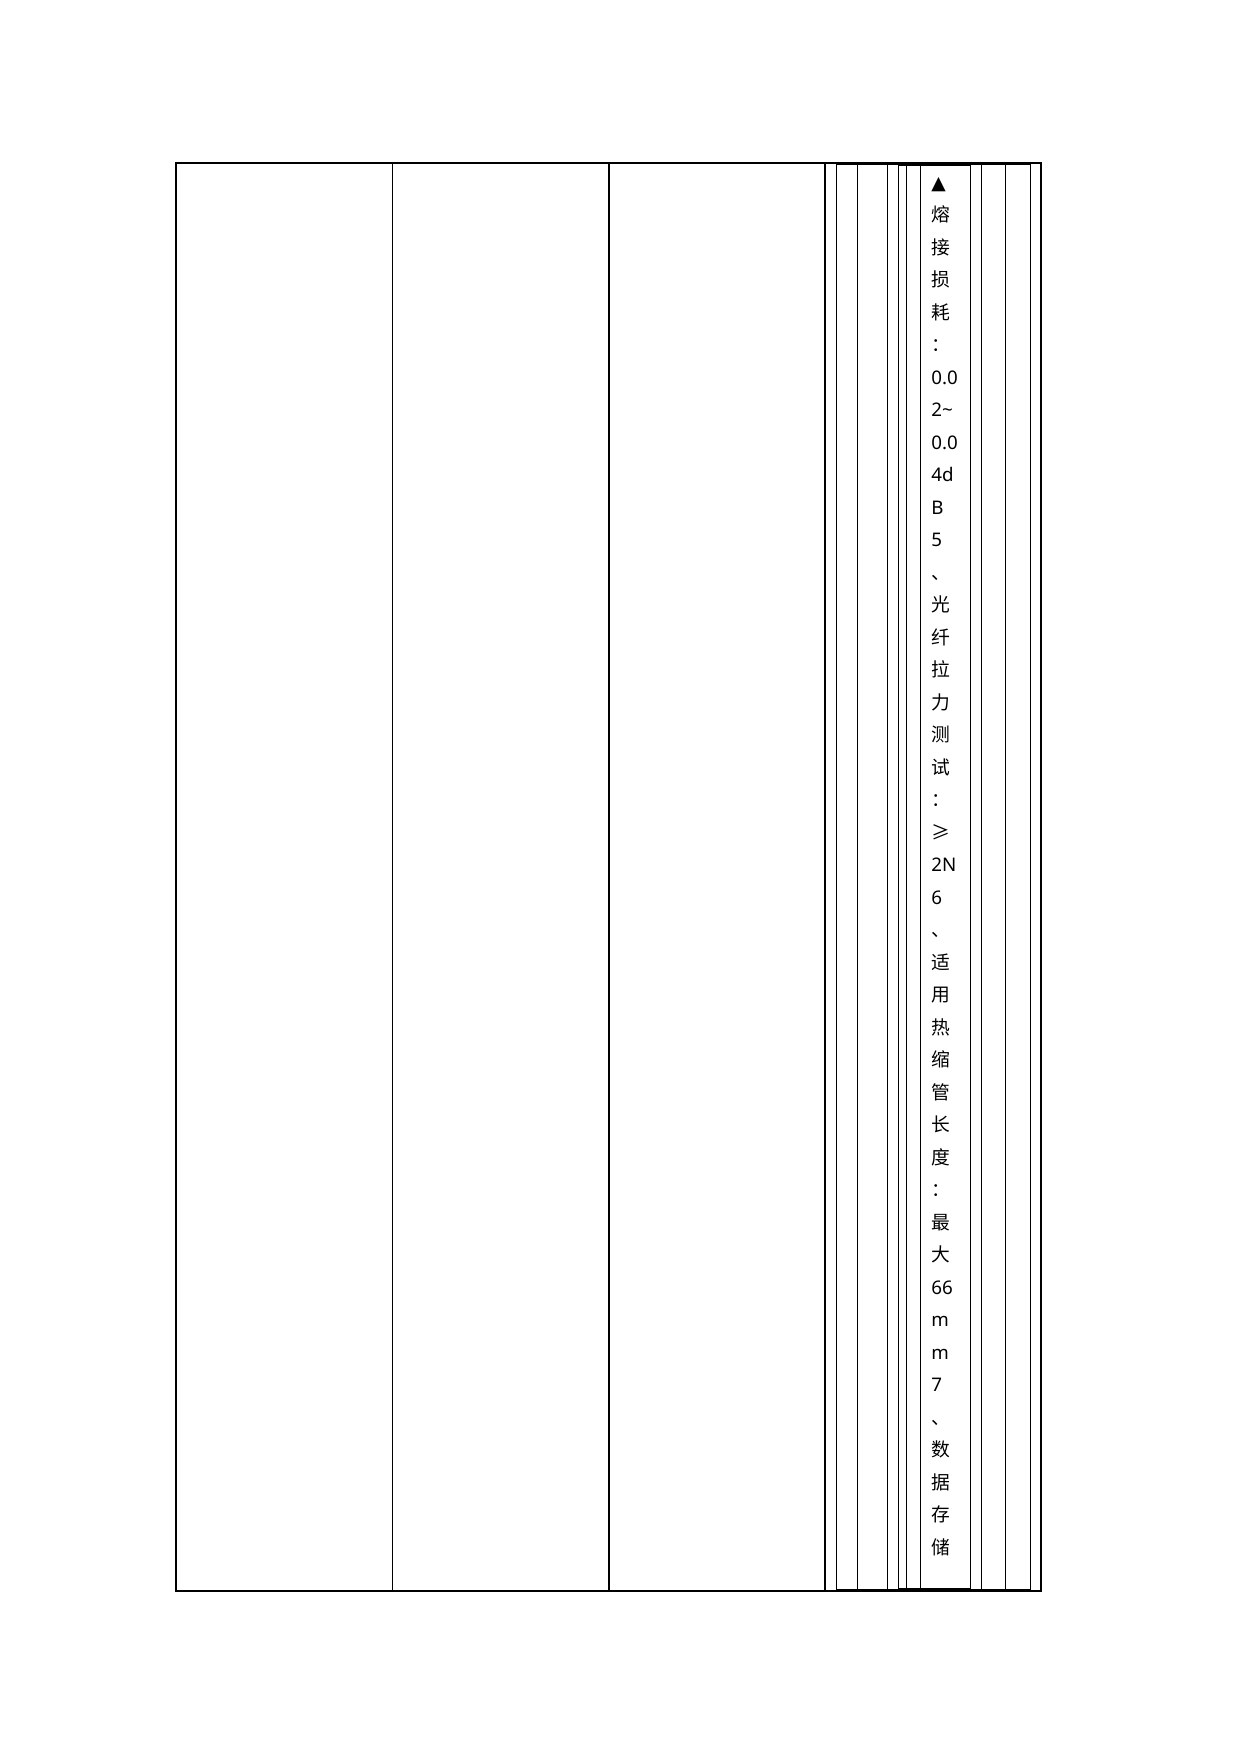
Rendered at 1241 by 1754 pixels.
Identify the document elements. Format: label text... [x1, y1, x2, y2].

table_cell [971, 165, 981, 1589]
table_cell [888, 165, 898, 1589]
table_cell [1006, 165, 1030, 1589]
table_cell [1031, 164, 1040, 1590]
table_cell [907, 166, 920, 1588]
table_cell 1 [393, 164, 608, 1590]
table_cell [858, 165, 887, 1589]
table_cell [921, 166, 970, 1588]
table_cell [899, 166, 906, 1588]
table_cell [826, 164, 836, 1590]
table_cell [982, 165, 1005, 1589]
table_cell [837, 165, 857, 1589]
table_cell [610, 164, 824, 1590]
table_cell [177, 164, 392, 1590]
